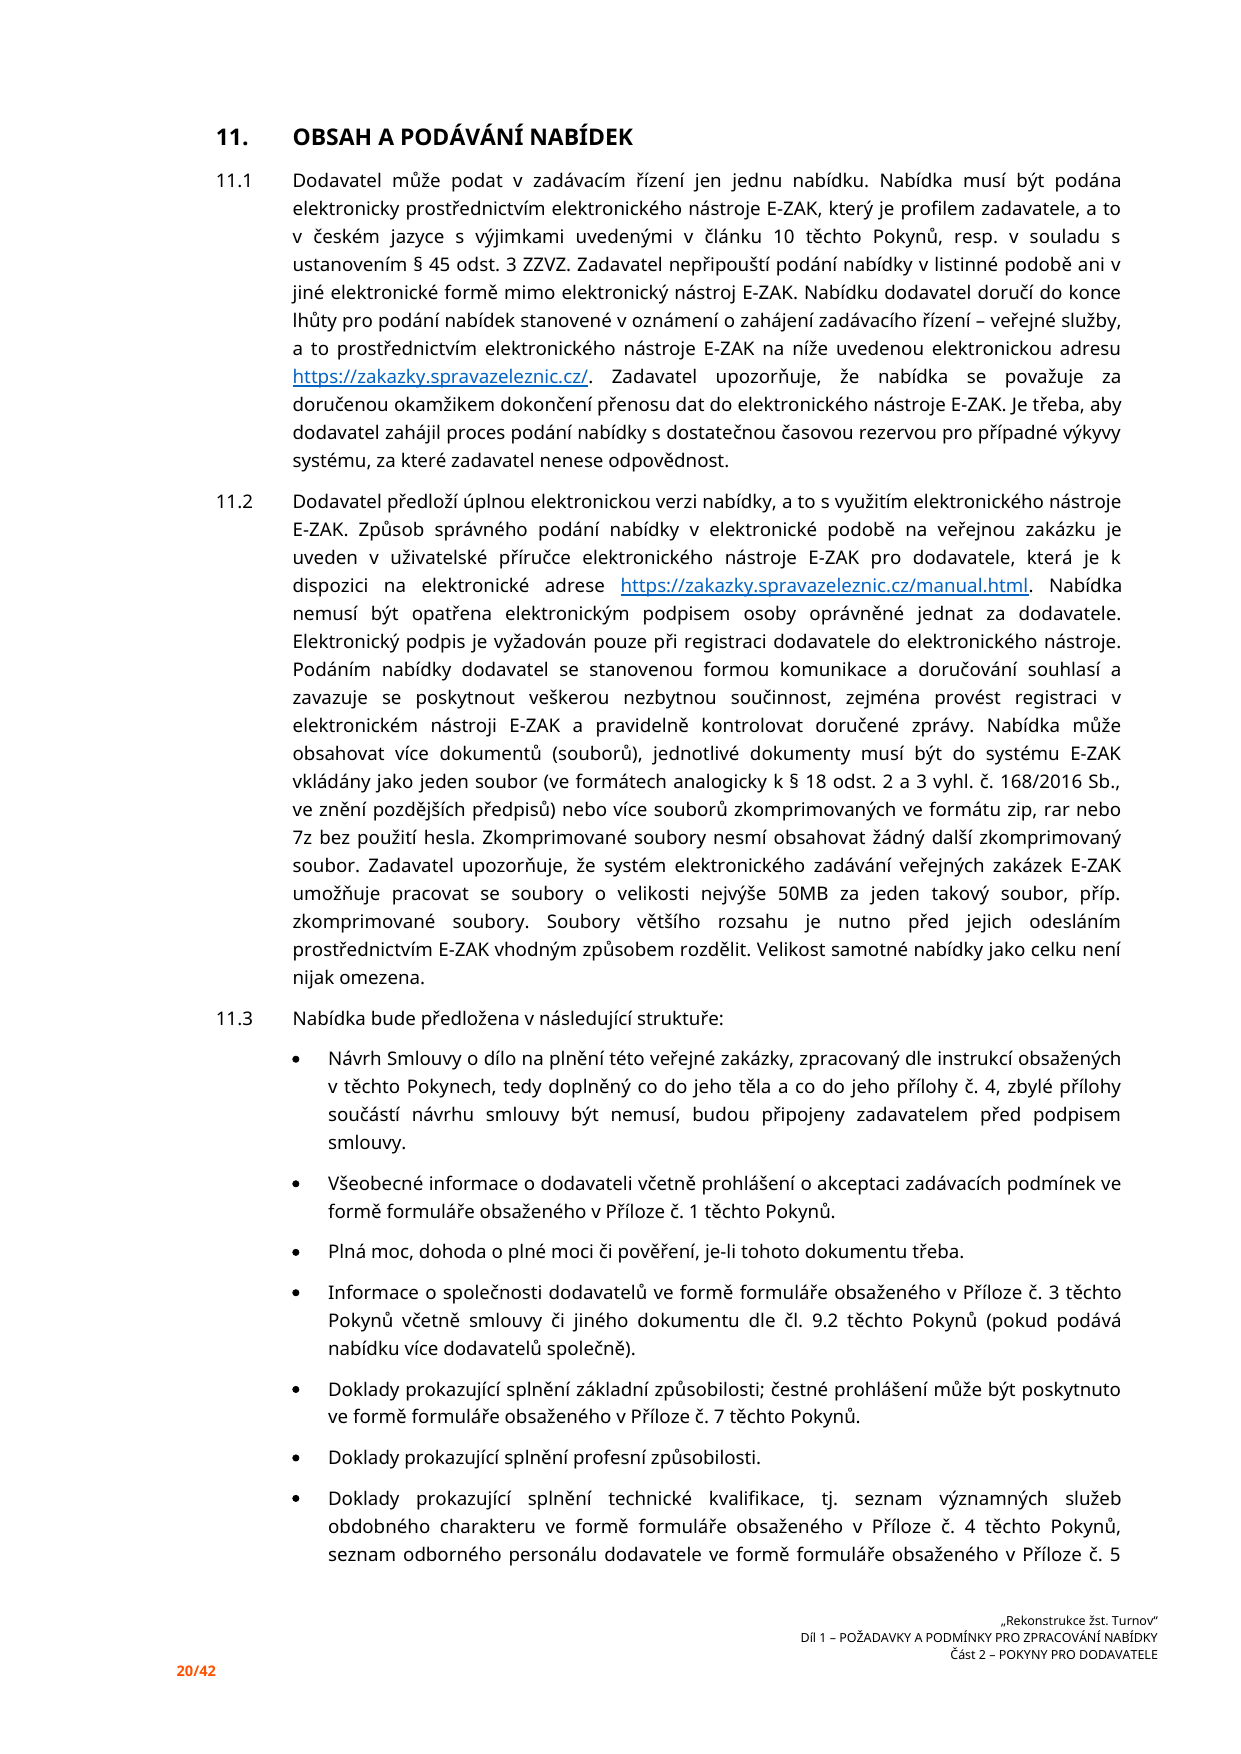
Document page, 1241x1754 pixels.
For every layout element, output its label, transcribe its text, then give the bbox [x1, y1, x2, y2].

text OBSAH a PODÁVÁNÍ NABÍDEK [216, 121, 1122, 152]
text Všeobecné informace o dodavateli včetně prohlášení o akceptaci zadávacích podmínek ve formě formuláře obsaženého v Příloze č. 1 těchto Pokynů. [292, 1170, 1122, 1224]
text Doklady prokazující splnění základní způsobilosti; čestné prohlášení může být poskytnuto ve formě formuláře obsaženého v Příloze č. 7 těchto Pokynů. [292, 1376, 1122, 1429]
text Nabídka bude předložena v následující struktuře: [216, 1005, 1122, 1031]
text Informace o společnosti dodavatelů ve formě formuláře obsaženého v Příloze č. 3 těchto Pokynů včetně smlouvy či jiného dokumentu dle čl. 9.2 těchto Pokynů (pokud podává nabídku více dodavatelů společně). [292, 1279, 1122, 1361]
text Dodavatel může podat v zadávacím řízení jen jednu nabídku. Nabídka musí být podána elektronicky prostřednictvím elektronického nástroje E-ZAK, který je profilem zadavatele, a to v českém jazyce s výjimkami uvedenými v článku 10 těchto Pokynů, resp. v souladu s ustanovením § 45 odst. 3 ZZVZ. Zadavatel nepřipouští podání nabídky v listinné podobě ani v jiné elektronické formě mimo elektronický nástroj E-ZAK. Nabídku dodavatel doručí do konce lhůty pro podání nabídek stanovené v oznámení o zahájení zadávacího řízení – veřejné služby, a to prostřednictvím elektronického nástroje E-ZAK na níže uvedenou elektronickou adresu https://zakazky.spravazeleznic.cz/. Zadavatel upozorňuje, že nabídka se považuje za doručenou okamžikem dokončení přenosu dat do elektronického nástroje E-ZAK. Je třeba, aby dodavatel zahájil proces podání nabídky s dostatečnou časovou rezervou pro případné výkyvy systému, za které zadavatel nenese odpovědnost. [216, 167, 1122, 473]
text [292, 1485, 1122, 1566]
text Plná moc, dohoda o plné moci či pověření, je-li tohoto dokumentu třeba. [292, 1239, 1122, 1264]
text Doklady prokazující splnění profesní způsobilosti. [292, 1444, 1122, 1470]
text Dodavatel předloží úplnou elektronickou verzi nabídky, a to s využitím elektronického nástroje E-ZAK. Způsob správného podání nabídky v elektronické podobě na veřejnou zakázku je uveden v uživatelské příručce elektronického nástroje E-ZAK pro dodavatele, která je k dispozici na elektronické adrese https://zakazky.spravazeleznic.cz/manual.html. Nabídka nemusí být opatřena elektronickým podpisem osoby oprávněné jednat za dodavatele. Elektronický podpis je vyžadován pouze při registraci dodavatele do elektronického nástroje. Podáním nabídky dodavatel se stanovenou formou komunikace a doručování souhlasí a zavazuje se poskytnout veškerou nezbytnou součinnost, zejména provést registraci v elektronickém nástroji E-ZAK a pravidelně kontrolovat doručené zprávy. Nabídka může obsahovat více dokumentů (souborů), jednotlivé dokumenty musí být do systému E-ZAK vkládány jako jeden soubor (ve formátech analogicky k § 18 odst. 2 a 3 vyhl. č. 168/2016 Sb., ve znění pozdějších předpisů) nebo více souborů zkomprimovaných ve formátu zip, rar nebo 7z bez použití hesla. Zkomprimované soubory nesmí obsahovat žádný další zkomprimovaný soubor. Zadavatel upozorňuje, že systém elektronického zadávání veřejných zakázek E-ZAK umožňuje pracovat se soubory o velikosti nejvýše 50MB za jeden takový soubor, příp. zkomprimované soubory. Soubory většího rozsahu je nutno před jejich odesláním prostřednictvím E-ZAK vhodným způsobem rozdělit. Velikost samotné nabídky jako celku není nijak omezena. [216, 488, 1122, 990]
text Návrh Smlouvy o dílo na plnění této veřejné zakázky, zpracovaný dle instrukcí obsažených v těchto Pokynech, tedy doplněný co do jeho těla a co do jeho přílohy č. 4, zbylé přílohy součástí návrhu smlouvy být nemusí, budou připojeny zadavatelem před podpisem smlouvy. [292, 1046, 1122, 1155]
